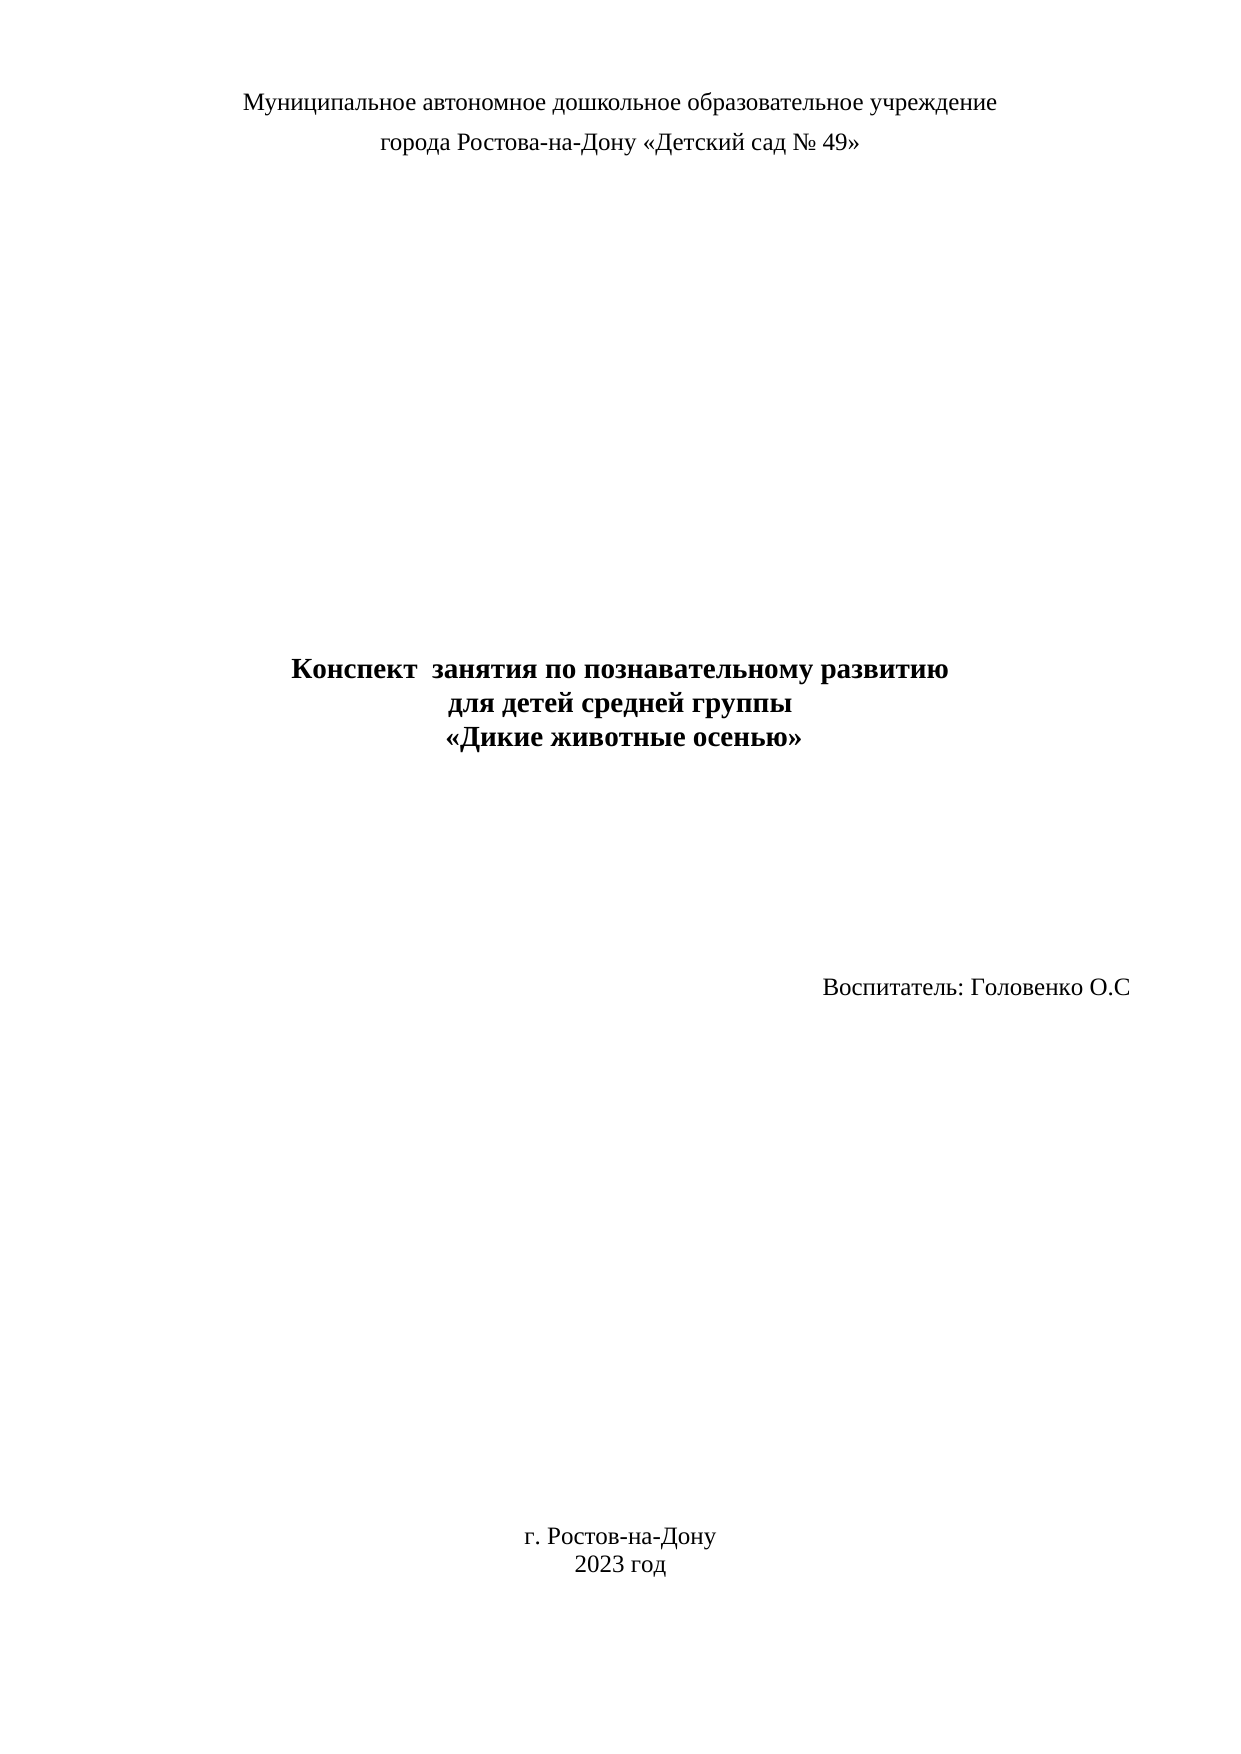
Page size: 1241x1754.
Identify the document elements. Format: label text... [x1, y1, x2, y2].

text города Ростова-на-Дону «Детский сад № 49» [75, 116, 1165, 156]
text «Дикие животные осенью» [75, 719, 1165, 752]
text Муниципальное автономное дошкольное образовательное учреждение [75, 75, 1165, 116]
text Конспект занятия по познавательному развитию [75, 652, 1165, 685]
text г. Ростов-на-Дону [75, 1521, 1165, 1549]
text Воспитатель: Головенко О.С [75, 972, 1165, 1001]
text для детей средней группы [75, 685, 1165, 719]
text 2023 год [75, 1549, 1165, 1578]
